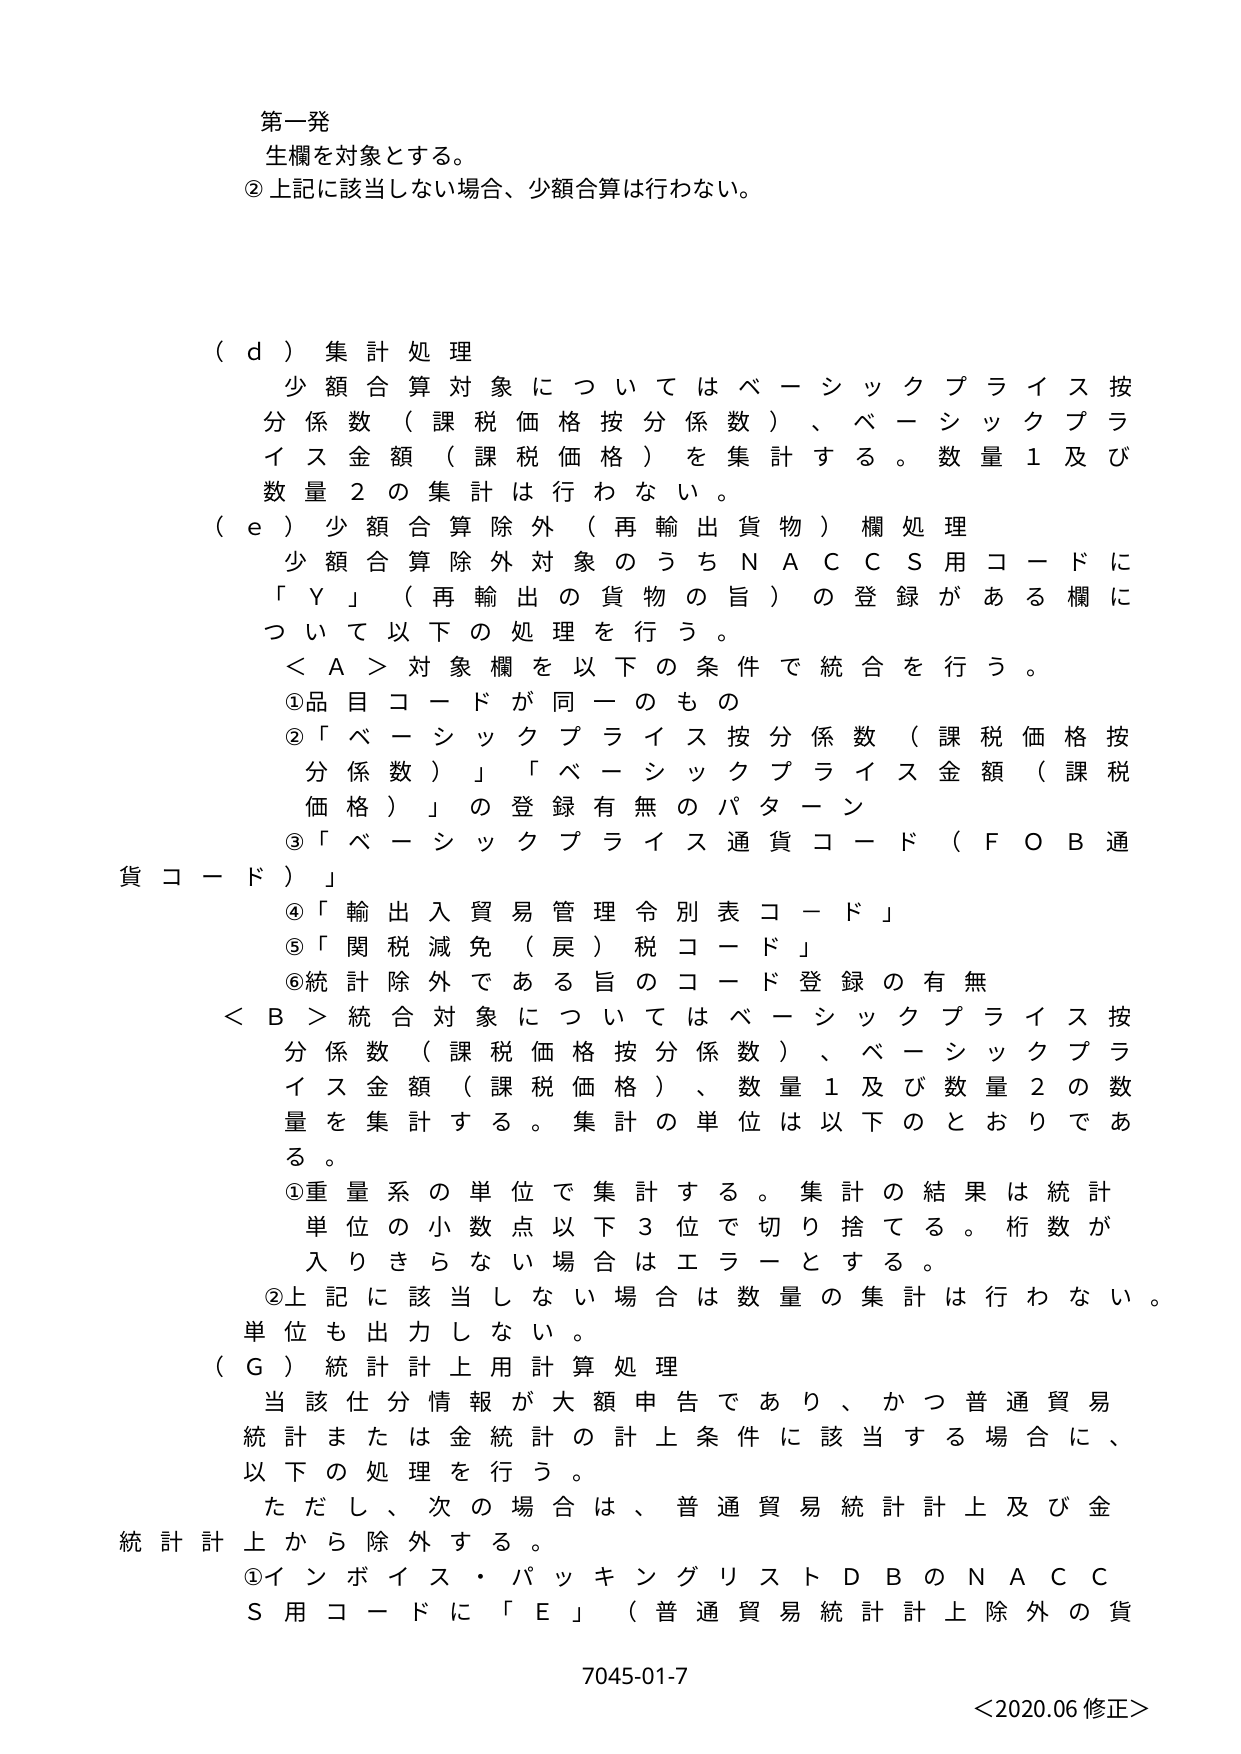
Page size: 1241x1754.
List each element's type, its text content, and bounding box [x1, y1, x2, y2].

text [243, 104, 1150, 137]
text ②「ベーシックプライス按分係数（課税価格按分係数）」「ベーシックプライス金額（課税価格）」の登録有無のパターン [264, 718, 1150, 823]
text 生欄を対象とする。 [243, 137, 1150, 171]
text ①品目コードが同一のもの [119, 683, 1150, 718]
text （ｅ）少額合算除外（再輸出貨物）欄処理 [119, 508, 1150, 543]
text 少額合算除外対象のうちＮＡＣＣＳ用コードに「Ｙ」（再輸出の貨物の旨）の登録がある欄について以下の処理を行う。 [247, 543, 1150, 648]
text （Ｇ）統計計上用計算処理 [119, 1348, 1150, 1383]
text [223, 1558, 1150, 1628]
text ただし、次の場合は、普通貿易統計計上及び金統計計上から除外する。 [119, 1488, 1150, 1558]
text ⑤「関税減免（戻）税コード」 [119, 928, 1150, 963]
text （ｄ）集計処理 [119, 333, 1150, 368]
text ＜Ａ＞対象欄を以下の条件で統合を行う。 [119, 648, 1150, 683]
text ②上記に該当しない場合は数量の集計は行わない。単位も出力しない。 [222, 1278, 1150, 1348]
text ①重量系の単位で集計する。集計の結果は統計単位の小数点以下３位で切り捨てる。桁数が入りきらない場合はエラーとする。 [264, 1173, 1150, 1278]
text 当該仕分情報が大額申告であり、かつ普通貿易統計または金統計の計上条件に該当する場合に、以下の処理を行う。 [222, 1383, 1150, 1488]
text ＜Ｂ＞統合対象についてはベーシックプライス按分係数（課税価格按分係数）、ベーシックプライス金額（課税価格）、数量１及び数量２の数量を集計する。集計の単位は以下のとおりである。 [202, 998, 1150, 1173]
text ②上記に該当しない場合、少額合算は行わない。 [243, 171, 1150, 204]
text ⑥統計除外である旨のコード登録の有無 [119, 963, 1150, 998]
text ④「輸出入貿易管理令別表コ－ド」 [119, 893, 1150, 928]
text ③「ベーシックプライス通貨コード（ＦＯＢ通貨コード）」 [119, 823, 1150, 893]
text 少額合算対象についてはベーシックプライス按分係数（課税価格按分係数）、ベーシックプライス金額（課税価格）を集計する。数量１及び数量２の集計は行わない。 [243, 368, 1150, 508]
